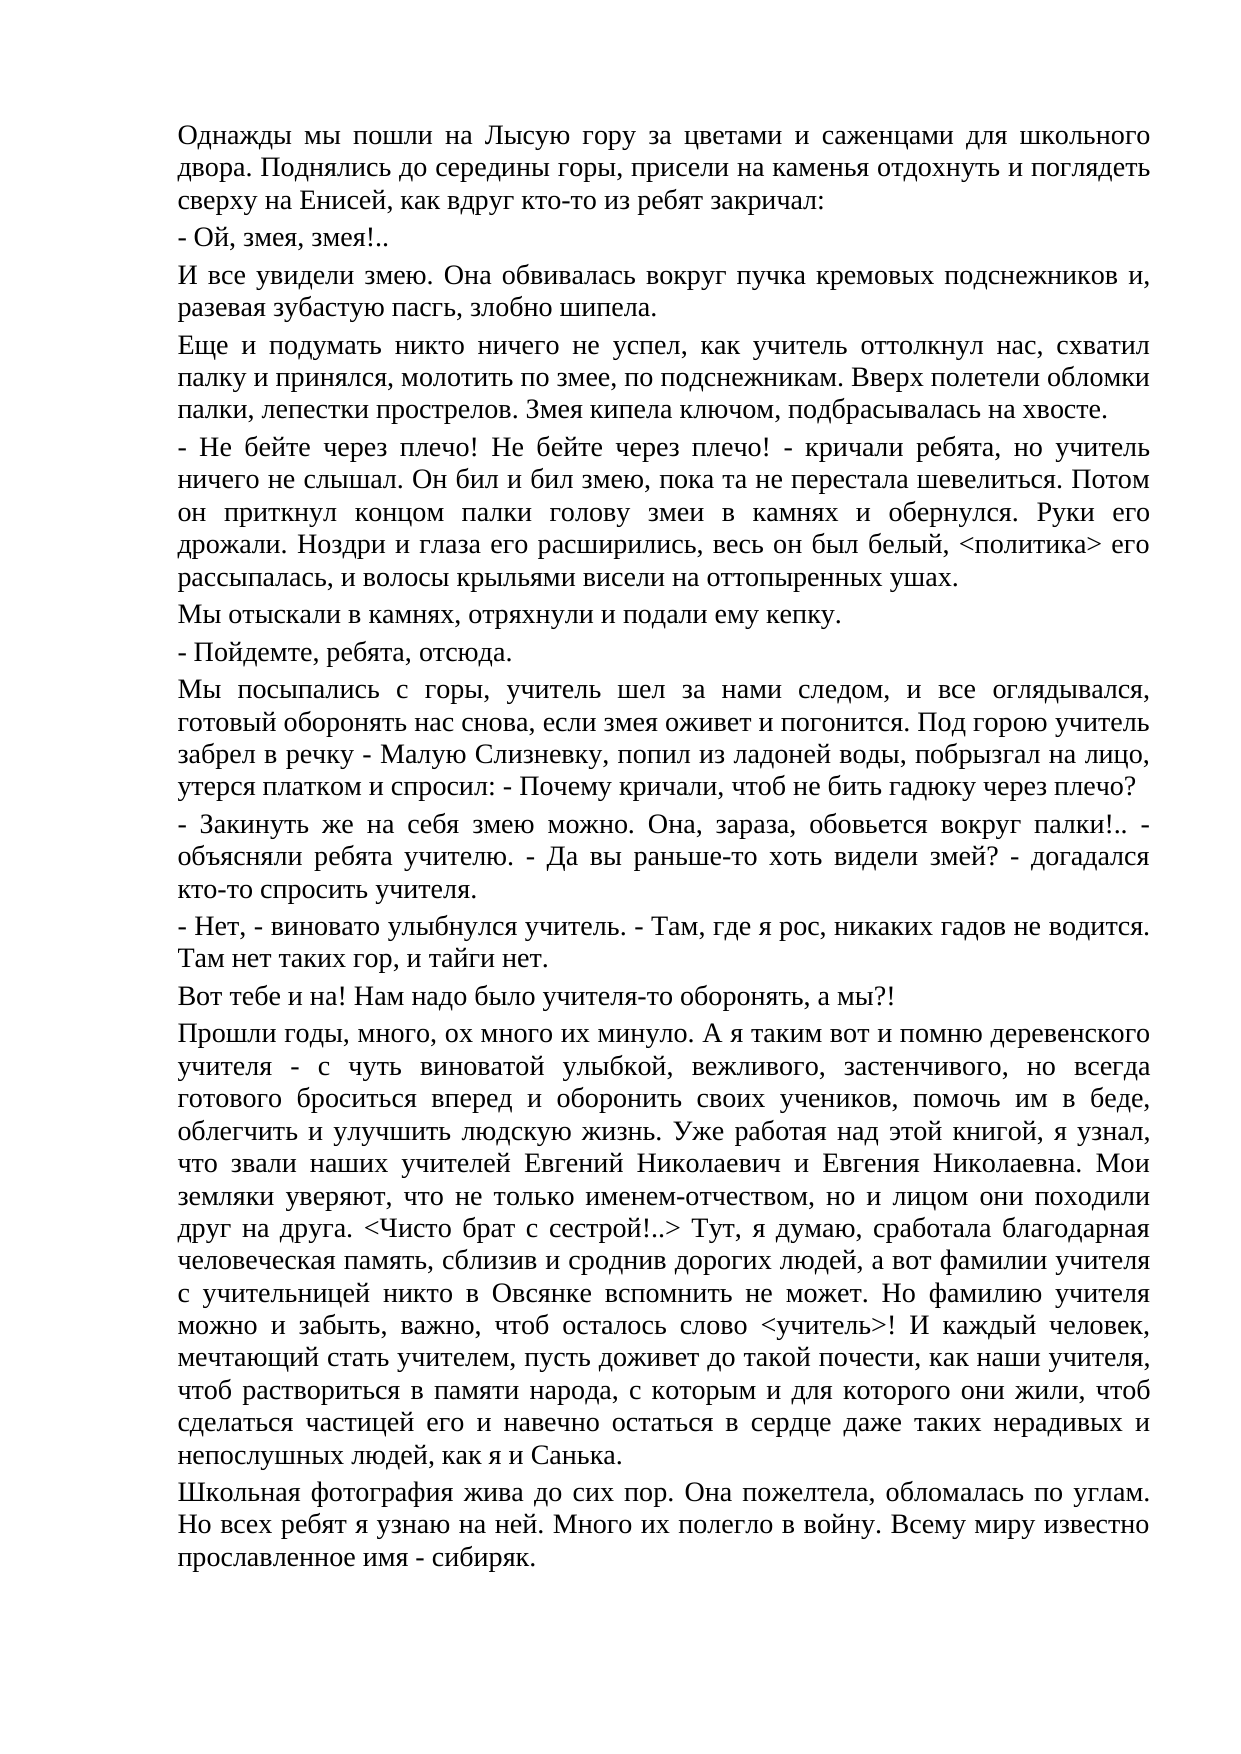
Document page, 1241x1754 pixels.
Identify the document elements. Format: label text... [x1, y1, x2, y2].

text Однажды мы пошли на Лысую гору за цветами и саженцами для школьного двора. Поднялись до середины горы, присели на каменья отдохнуть и поглядеть сверху на Енисей, как вдруг кто-то из ребят закричал: [177, 118, 1152, 215]
text Школьная фотография жива до сих пор. Она пожелтела, обломалась по углам. Но всех ребят я узнаю на ней. Много их полегло в войну. Всему миру известно прославленное имя - сибиряк. [177, 1475, 1152, 1572]
text И все увидели змею. Она обвивалась вокруг пучка кремовых подснежников и, разевая зубастую пасгь, злобно шипела. [177, 258, 1152, 323]
text Еще и подумать никто ничего не успел, как учитель оттолкнул нас, схватил палку и принялся, молотить по змее, по подснежникам. Вверх полетели обломки палки, лепестки прострелов. Змея кипела ключом, подбрасывалась на хвосте. [177, 328, 1152, 425]
text - Не бейте через плечо! Не бейте через плечо! - кричали ребята, но учитель ничего не слышал. Он бил и бил змею, пока та не перестала шевелиться. Потом он приткнул концом палки голову змеи в камнях и обернулся. Руки его дрожали. Ноздри и глаза его расширились, весь он был белый, <политика> его рассыпалась, и волосы крыльями висели на оттопыренных ушах. [177, 430, 1152, 592]
text - Нет, - виновато улыбнулся учитель. - Там, где я рос, никаких гадов не водится. Там нет таких гор, и тайги нет. [177, 909, 1152, 974]
text Прошли годы, много, ох много их минуло. А я таким вот и помню деревенского учителя - с чуть виноватой улыбкой, вежливого, застенчивого, но всегда готового броситься вперед и оборонить своих учеников, помочь им в беде, облегчить и улучшить людскую жизнь. Уже работая над этой книгой, я узнал, что звали наших учителей Евгений Николаевич и Евгения Николаевна. Мои земляки уверяют, что не только именем-отчеством, но и лицом они походили друг на друга. <Чисто брат с сестрой!..> Тут, я думаю, сработала благодарная человеческая память, сблизив и сроднив дорогих людей, а вот фамилии учителя с учительницей никто в Овсянке вспомнить не может. Но фамилию учителя можно и забыть, важно, чтоб осталось слово <учитель>! И каждый человек, мечтающий стать учителем, пусть доживет до такой почести, как наши учителя, чтоб раствориться в памяти народа, с которым и для которого они жили, чтоб сделаться частицей его и навечно остаться в сердце даже таких нерадивых и непослушных людей, как я и Санька. [177, 1017, 1152, 1470]
text - Ой, змея, змея!.. [177, 220, 1152, 253]
text - Пойдемте, ребята, отсюда. [177, 635, 1152, 667]
text Мы посыпались с горы, учитель шел за нами следом, и все оглядывался, готовый оборонять нас снова, если змея оживет и погонится. Под горою учитель забрел в речку - Малую Слизневку, попил из ладоней воды, побрызгал на лицо, утерся платком и спросил: - Почему кричали, чтоб не бить гадюку через плечо? [177, 672, 1152, 802]
text - Закинуть же на себя змею можно. Она, зараза, обовьется вокруг палки!.. - объясняли ребята учителю. - Да вы раньше-то хоть видели змей? - догадался кто-то спросить учителя. [177, 807, 1152, 904]
text Вот тебе и на! Нам надо было учителя-то оборонять, а мы?! [177, 979, 1152, 1011]
text Мы отыскали в камнях, отряхнули и подали ему кепку. [177, 597, 1152, 629]
